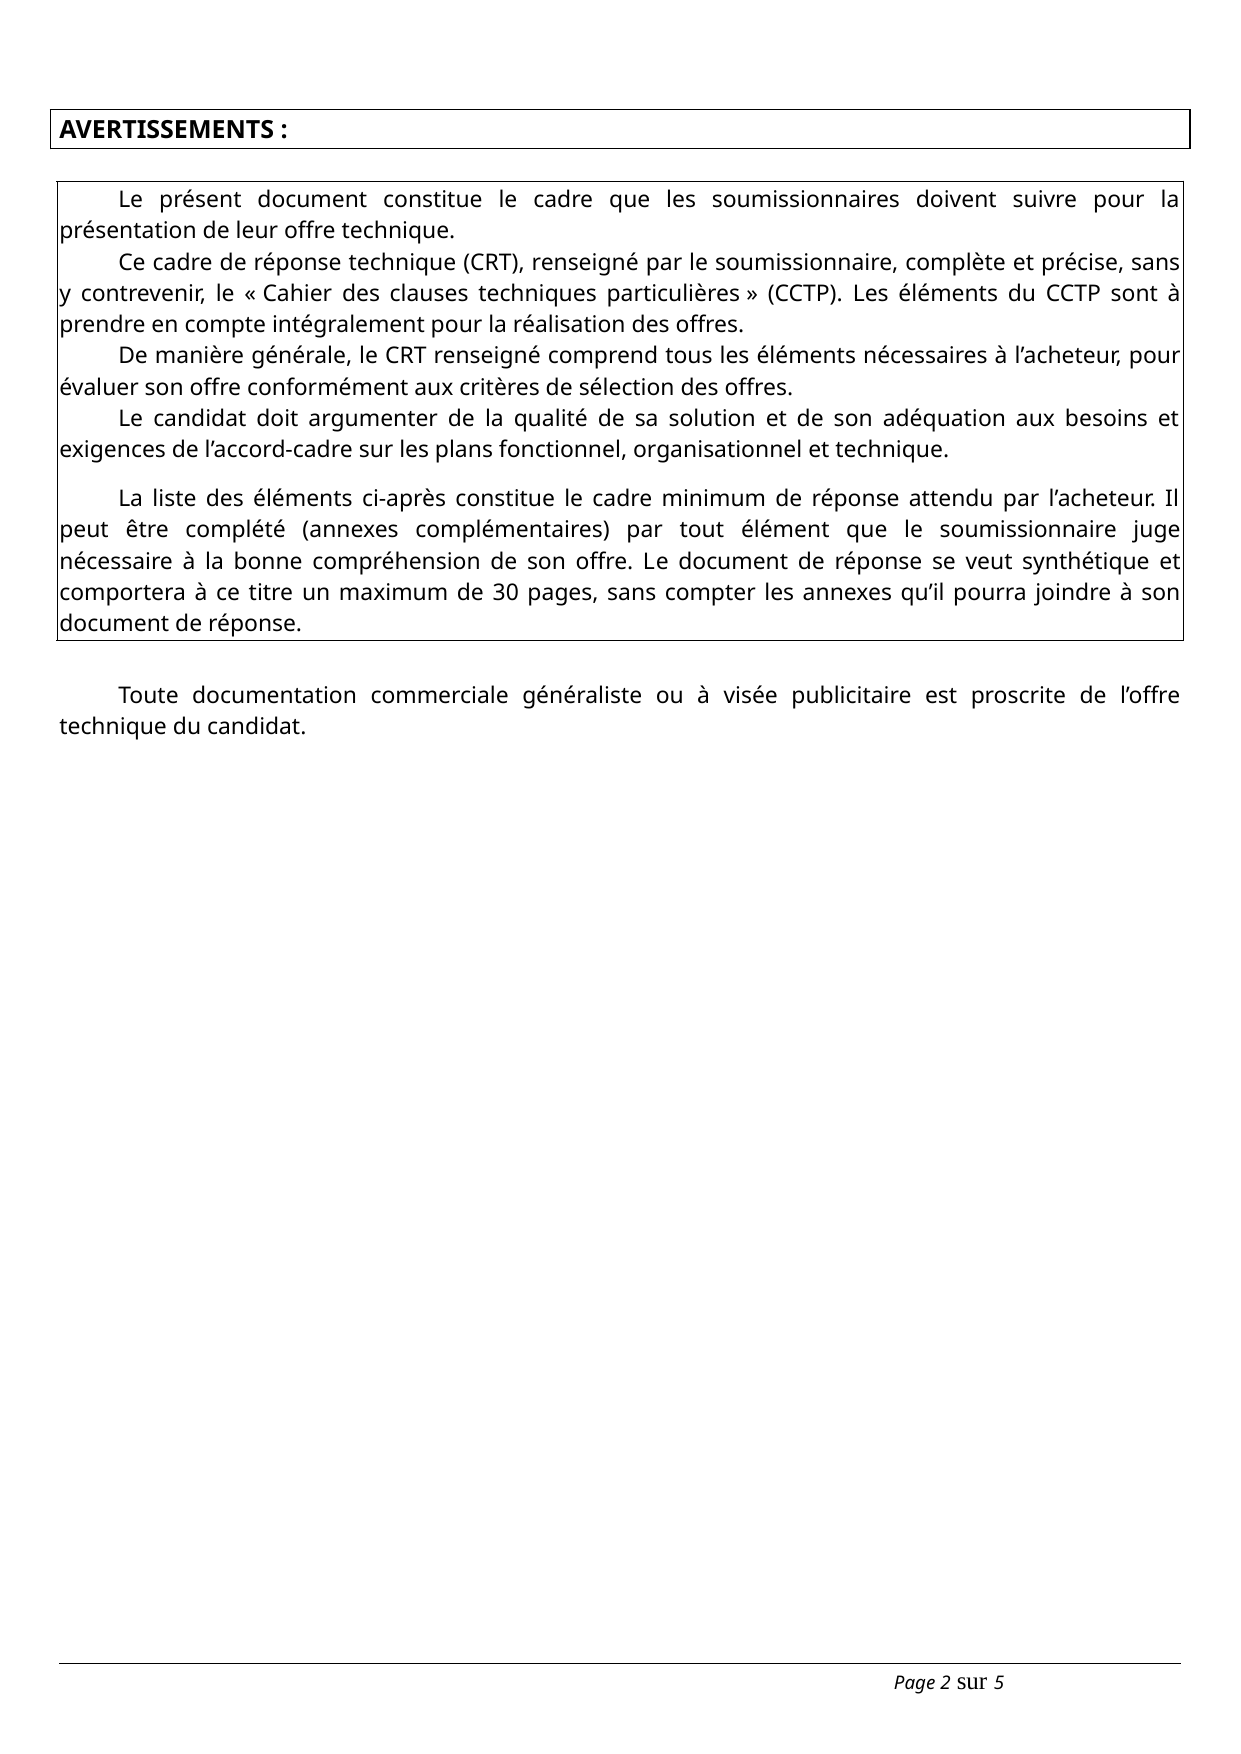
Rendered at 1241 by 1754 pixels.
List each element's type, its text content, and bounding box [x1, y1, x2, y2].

text Le présent document constitue le cadre que les soumissionnaires doivent suivre pour la présentation de leur offre technique. [58, 182, 1183, 246]
text Ce cadre de réponse technique (CRT), renseigné par le soumissionnaire, complète et précise, sans y contrevenir, le « Cahier des clauses techniques particulières » (CCTP). Les éléments du CCTP sont à prendre en compte intégralement pour la réalisation des offres. [59, 246, 1181, 339]
text Toute documentation commerciale généraliste ou à visée publicitaire est proscrite de l’offre technique du candidat. [59, 679, 1181, 741]
text AVERTISSEMENTS : [51, 110, 1189, 148]
text La liste des éléments ci-après constitue le cadre minimum de réponse attendu par l’acheteur. Il peut être complété (annexes complémentaires) par tout élément que le soumissionnaire juge nécessaire à la bonne compréhension de son offre. Le document de réponse se veut synthétique et comportera à ce titre un maximum de 30 pages, sans compter les annexes qu’il pourra joindre à son document de réponse. [58, 479, 1183, 640]
text De manière générale, le CRT renseigné comprend tous les éléments nécessaires à l’acheteur, pour évaluer son offre conformément aux critères de sélection des offres. [59, 339, 1181, 402]
text Le candidat doit argumenter de la qualité de sa solution et de son adéquation aux besoins et exigences de l’accord-cadre sur les plans fonctionnel, organisationnel et technique. [59, 402, 1181, 464]
